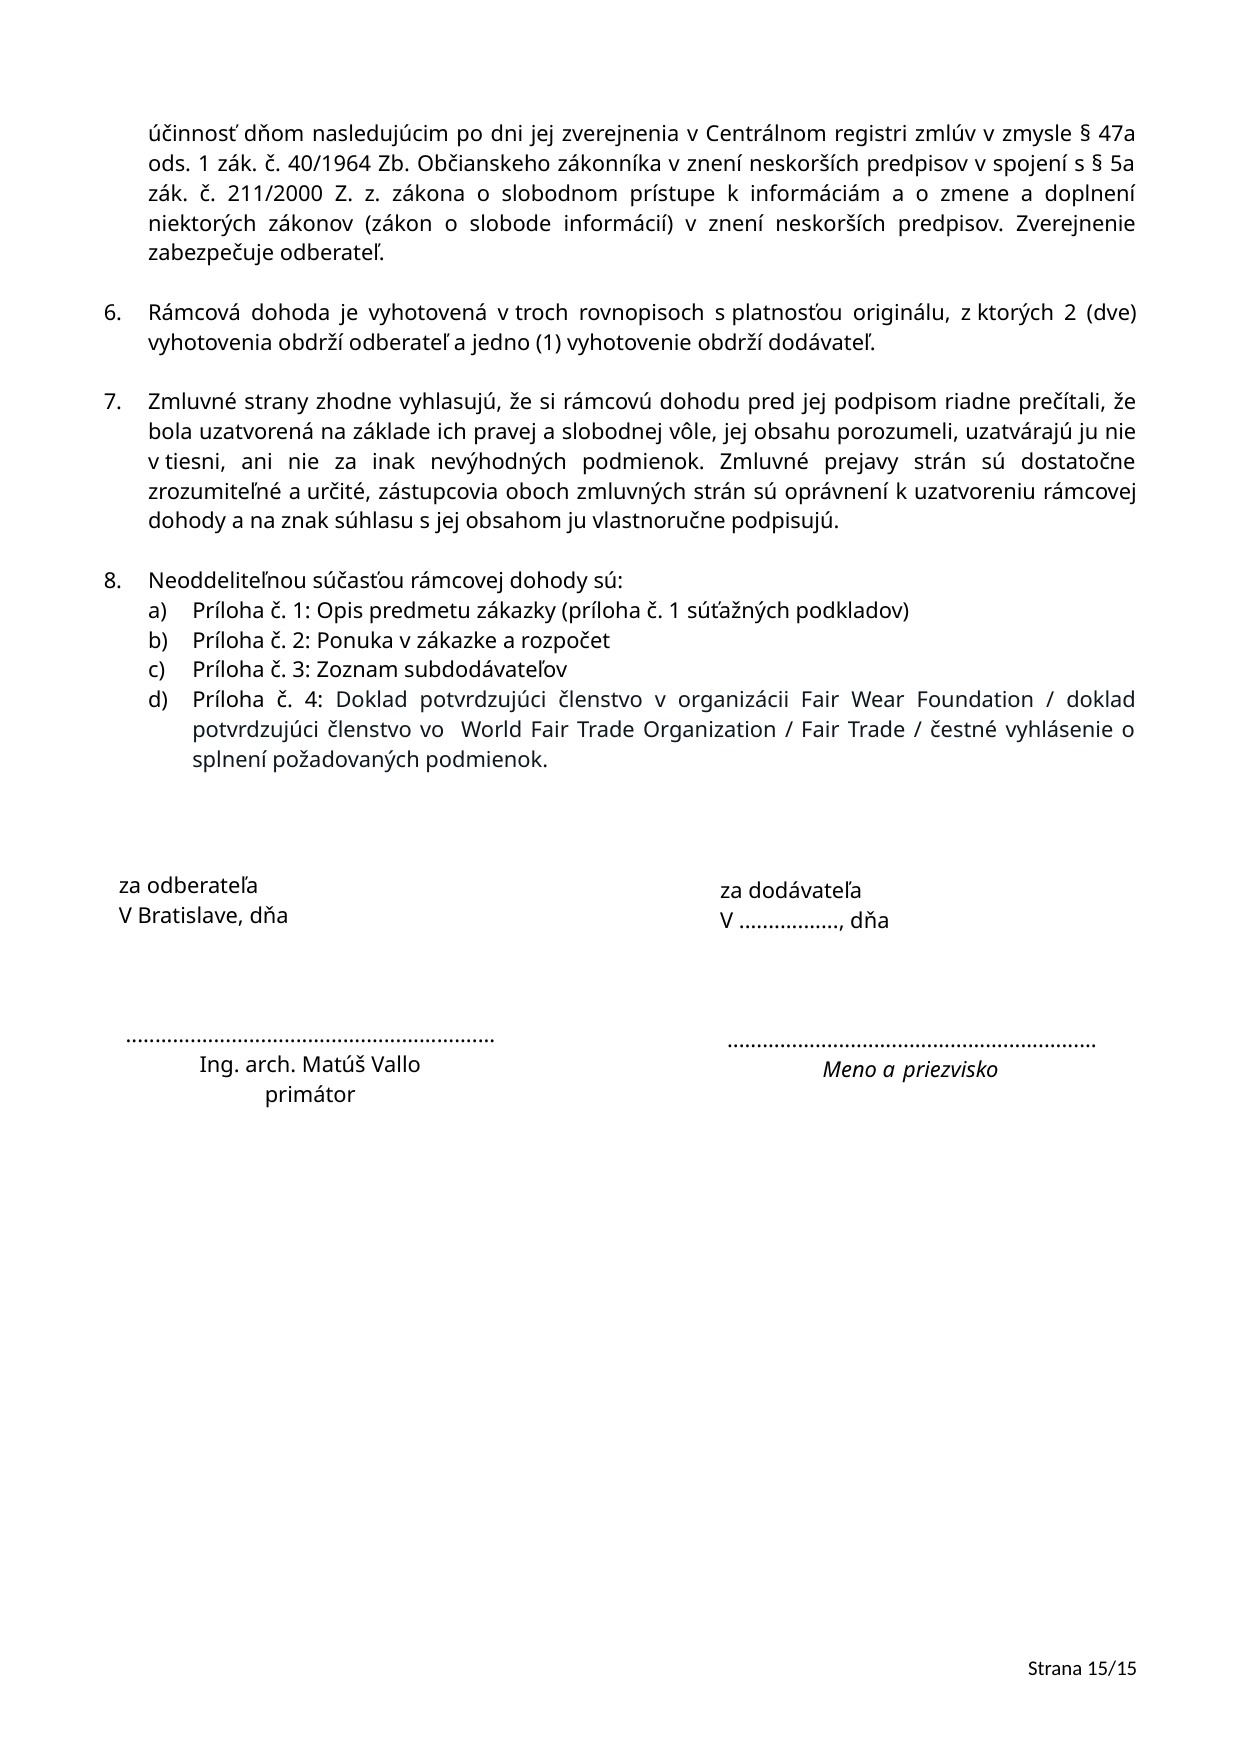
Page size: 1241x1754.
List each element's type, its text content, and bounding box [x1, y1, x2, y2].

list Zmluvné strany zhodne vyhlasujú, že si rámcovú dohodu pred jej podpisom riadne prečítali, že bola uzatvorená na základe ich pravej a slobodnej vôle, jej obsahu porozumeli, uzatvárajú ju nie v tiesni, ani nie za inak nevýhodných podmienok. Zmluvné prejavy strán sú dostatočne zrozumiteľné a určité, zástupcovia oboch zmluvných strán sú oprávnení k uzatvoreniu rámcovej dohody a na znak súhlasu s jej obsahom ju vlastnoručne podpisujú. [103, 386, 1137, 535]
list Príloha č. 4: Doklad potvrdzujúci členstvo v organizácii Fair Wear Foundation / doklad potvrdzujúci členstvo vo World Fair Trade Organization / Fair Trade / čestné vyhlásenie o splnení požadovaných podmienok. [148, 684, 1137, 774]
list Príloha č. 1: Opis predmetu zákazky (príloha č. 1 súťažných podkladov) [148, 595, 1137, 625]
list Príloha č. 3: Zoznam subdodávateľov [148, 654, 1137, 684]
list Príloha č. 2: Ponuka v zákazke a rozpočet [148, 625, 1137, 654]
list Neoddeliteľnou súčasťou rámcovej dohody sú: [103, 565, 1137, 595]
list Rámcová dohoda je vyhotovená v troch rovnopisoch s platnosťou originálu, z ktorých 2 (dve) vyhotovenia obdrží odberateľ a jedno (1) vyhotovenie obdrží dodávateľ. [103, 297, 1137, 357]
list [103, 118, 1137, 267]
